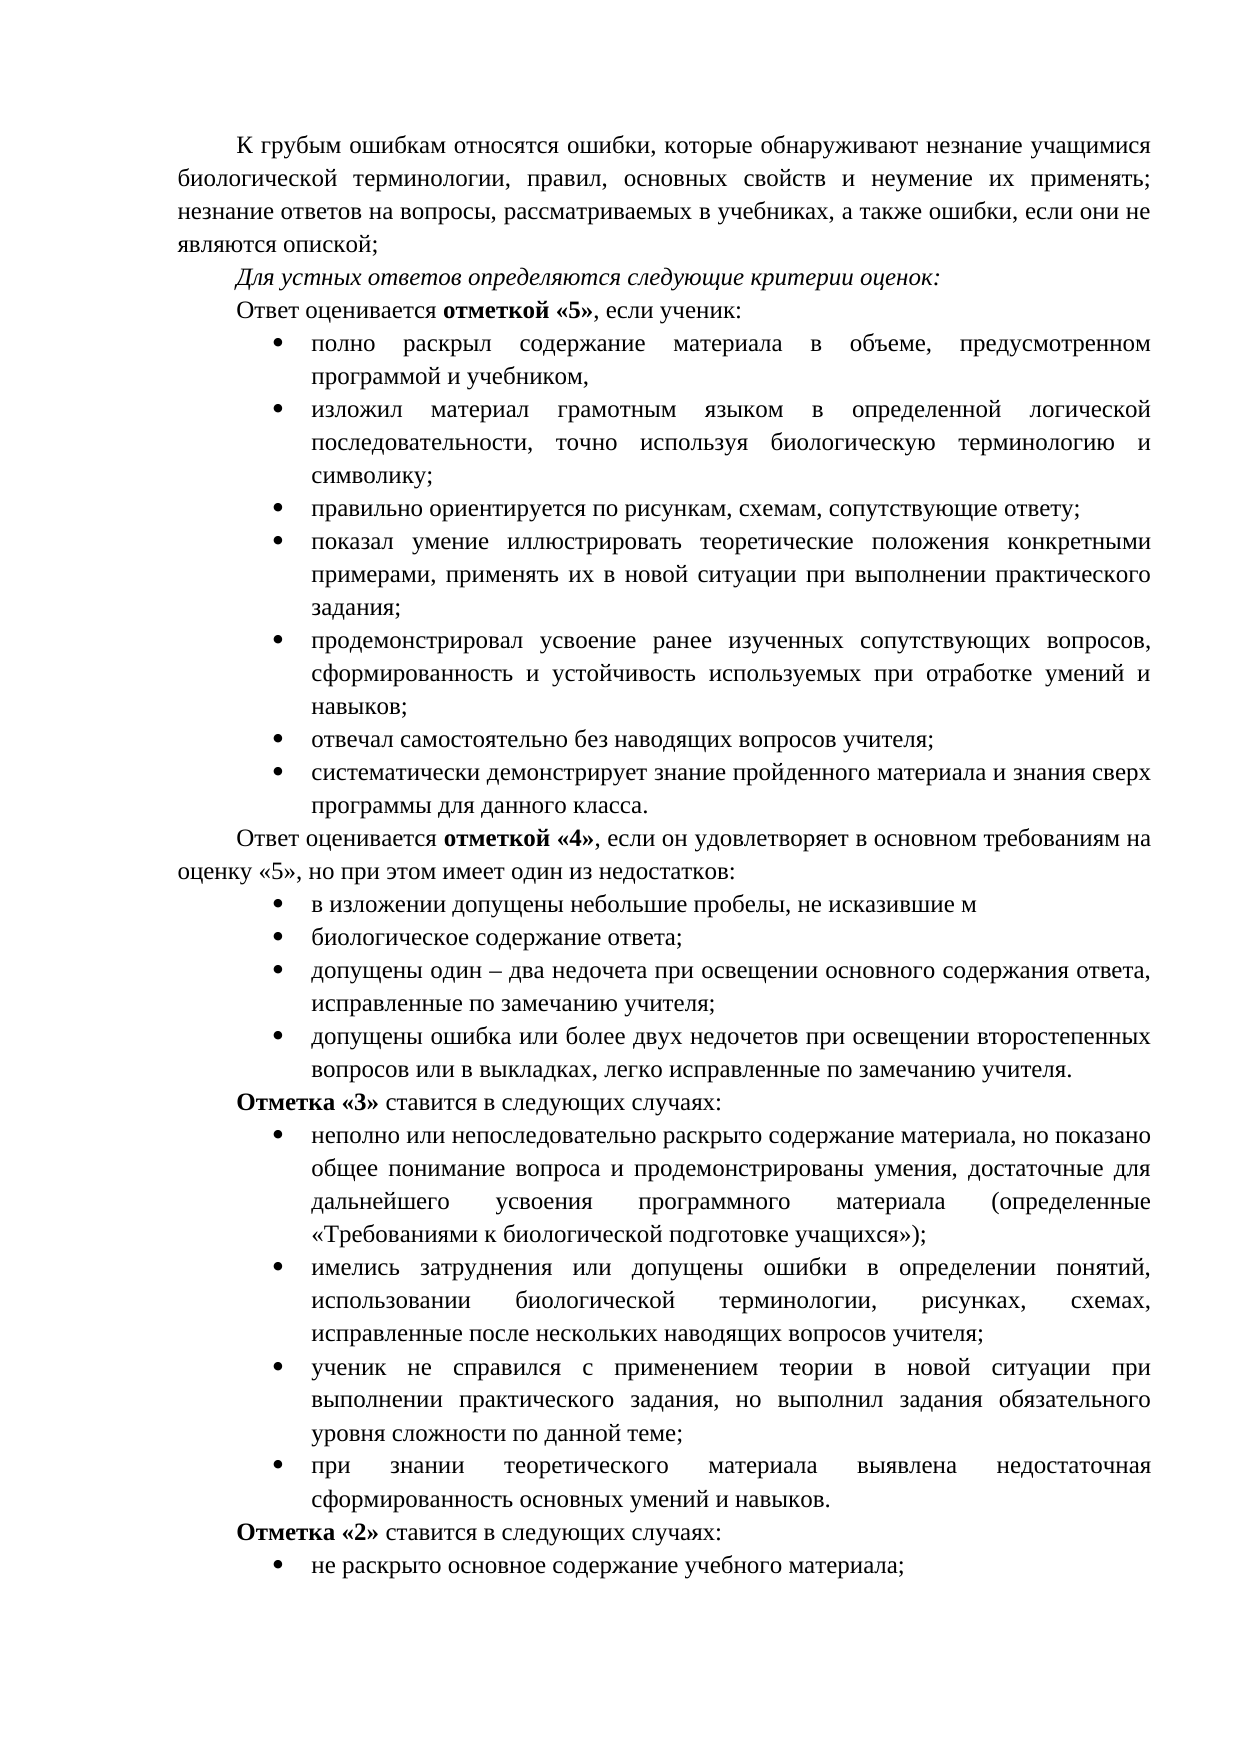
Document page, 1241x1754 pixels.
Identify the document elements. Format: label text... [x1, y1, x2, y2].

list в изложении допущены небольшие пробелы, не исказившие м [274, 889, 1152, 918]
list систематически демонстрирует знание пройденного материала и знания сверх программы для данного класса. [274, 757, 1152, 819]
list показал умение иллюстрировать теоретические положения конкретными примерами, применять их в новой ситуации при выполнении практического задания; [274, 526, 1152, 621]
list правильно ориентируется по рисункам, схемам, сопутствующие ответу; [274, 493, 1152, 522]
list биологическое содержание ответа; [274, 922, 1152, 951]
text Для устных ответов определяются следующие критерии оценок: [177, 262, 1152, 291]
text Ответ оценивается отметкой «4», если он удовлетворяет в основном требованиям на оценку «5», но при этом имеет один из недостатков: [177, 823, 1152, 885]
list отвечал самостоятельно без наводящих вопросов учителя; [274, 724, 1152, 753]
list изложил материал грамотным языком в определенной логической последовательности, точно используя биологическую терминологию и символику; [274, 394, 1152, 489]
text К грубым ошибкам относятся ошибки, которые обнаруживают незнание учащимися биологической терминологии, правил, основных свойств и неумение их применять; незнание ответов на вопросы, рассматриваемых в учебниках, а также ошибки, если они не являются опиской; [177, 130, 1152, 258]
list не раскрыто основное содержание учебного материала; [274, 1550, 1152, 1578]
list при знании теоретического материала выявлена недостаточная сформированность основных умений и навыков. [274, 1451, 1152, 1512]
list допущены один – два недочета при освещении основного содержания ответа, исправленные по замечанию учителя; [274, 955, 1152, 1017]
list ученик не справился с применением теории в новой ситуации при выполнении практического задания, но выполнил задания обязательного уровня сложности по данной теме; [274, 1352, 1152, 1446]
text Отметка «3» ставится в следующих случаях: [177, 1087, 1152, 1116]
list имелись затруднения или допущены ошибки в определении понятий, использовании биологической терминологии, рисунках, схемах, исправленные после нескольких наводящих вопросов учителя; [274, 1252, 1152, 1347]
list полно раскрыл содержание материала в объеме, предусмотренном программой и учебником, [274, 328, 1152, 390]
text Отметка «2» ставится в следующих случаях: [177, 1517, 1152, 1545]
text Ответ оценивается отметкой «5», если ученик: [177, 295, 1152, 324]
list допущены ошибка или более двух недочетов при освещении второстепенных вопросов или в выкладках, легко исправленные по замечанию учителя. [274, 1021, 1152, 1083]
list неполно или непоследовательно раскрыто содержание материала, но показано общее понимание вопроса и продемонстрированы умения, достаточные для дальнейшего усвоения программного материала (определенные «Требованиями к биологической подготовке учащихся»); [274, 1120, 1152, 1248]
list продемонстрировал усвоение ранее изученных сопутствующих вопросов, сформированность и устойчивость используемых при отработке умений и навыков; [274, 625, 1152, 720]
